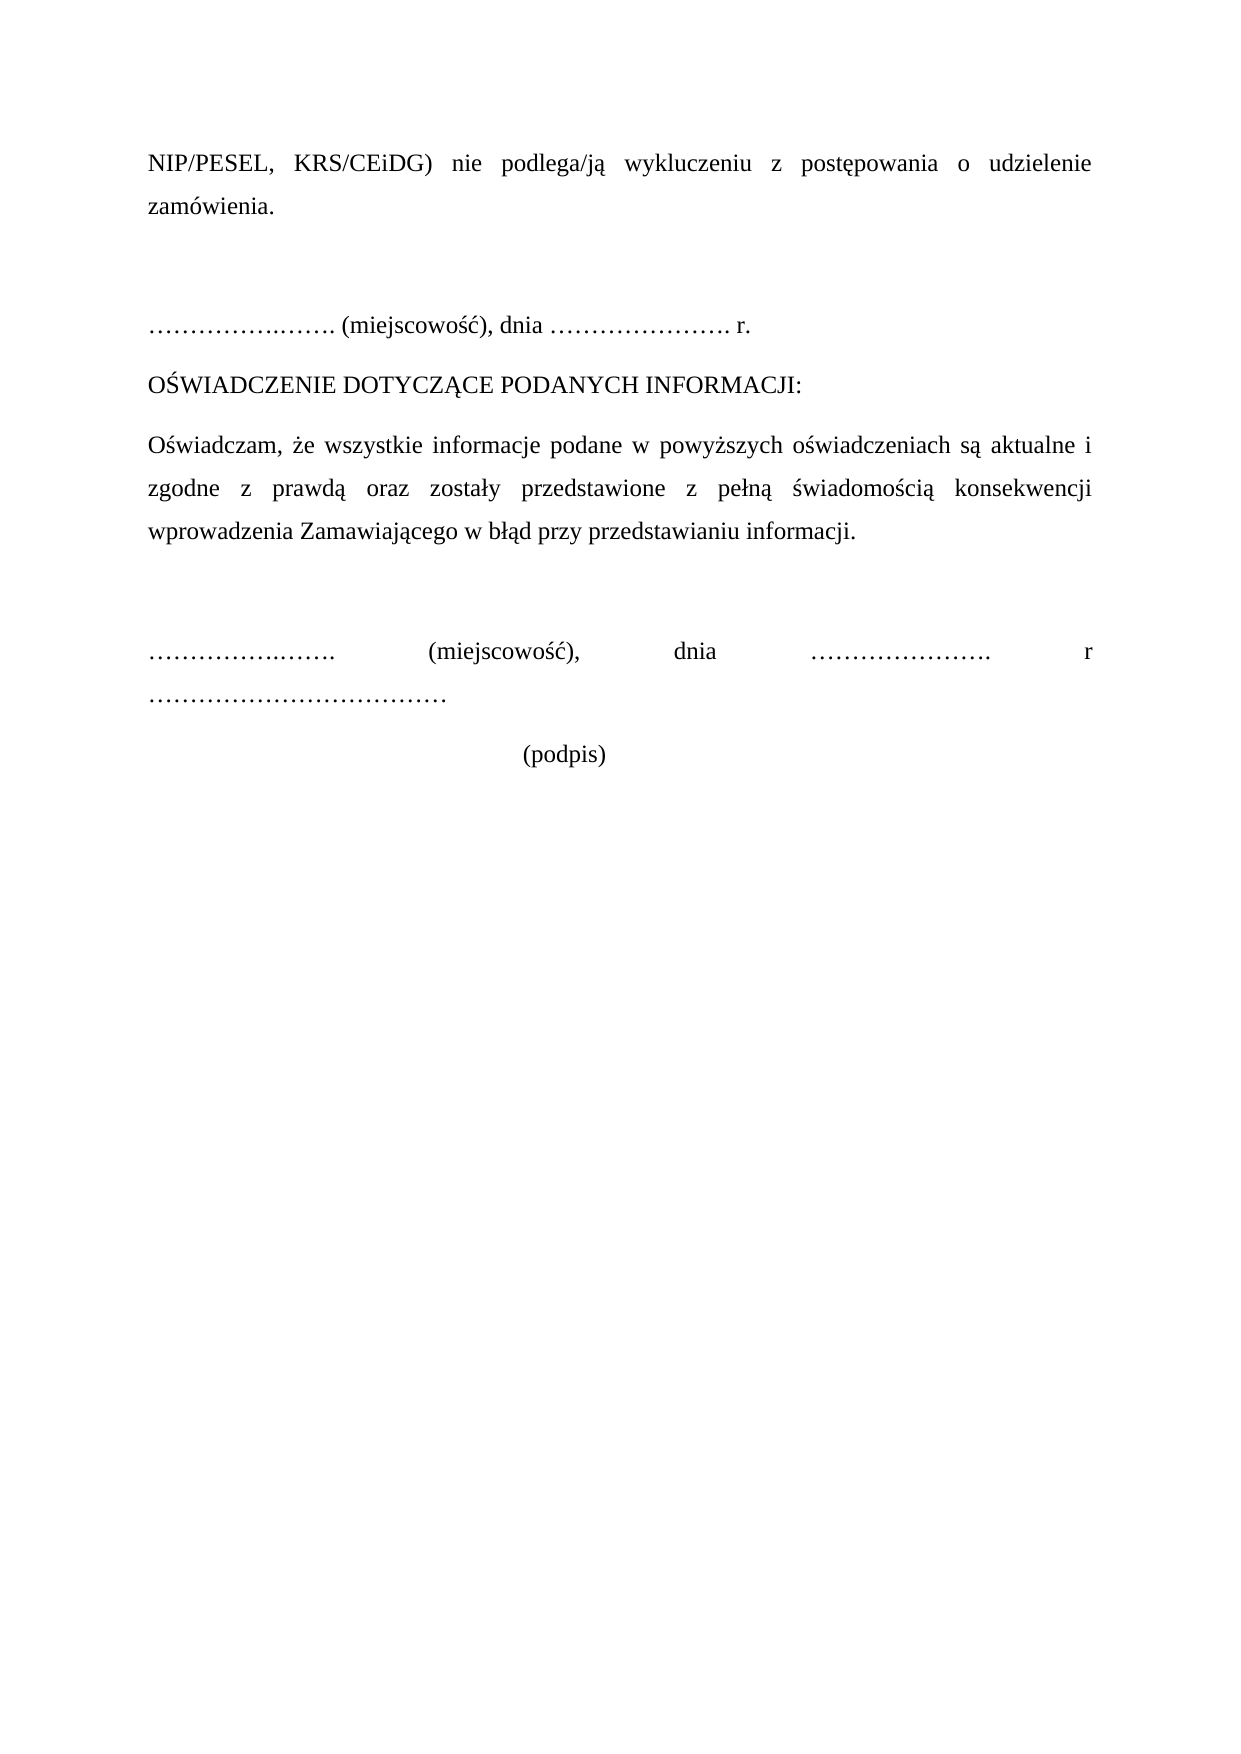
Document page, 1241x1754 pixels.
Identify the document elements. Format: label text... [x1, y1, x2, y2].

text OŚWIADCZENIE DOTYCZĄCE PODANYCH INFORMACJI: [148, 370, 1093, 399]
text (podpis) [148, 739, 1093, 767]
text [148, 148, 1093, 219]
text Oświadczam, że wszystkie informacje podane w powyższych oświadczeniach są aktualne i zgodne z prawdą oraz zostały przedstawione z pełną świadomością konsekwencji wprowadzenia Zamawiającego w błąd przy przedstawianiu informacji. [148, 430, 1093, 545]
text …………….……. (miejscowość), dnia …………………. r. [148, 310, 1093, 339]
text …………….……. (miejscowość), dnia …………………. r ……………………………… [148, 636, 1093, 708]
